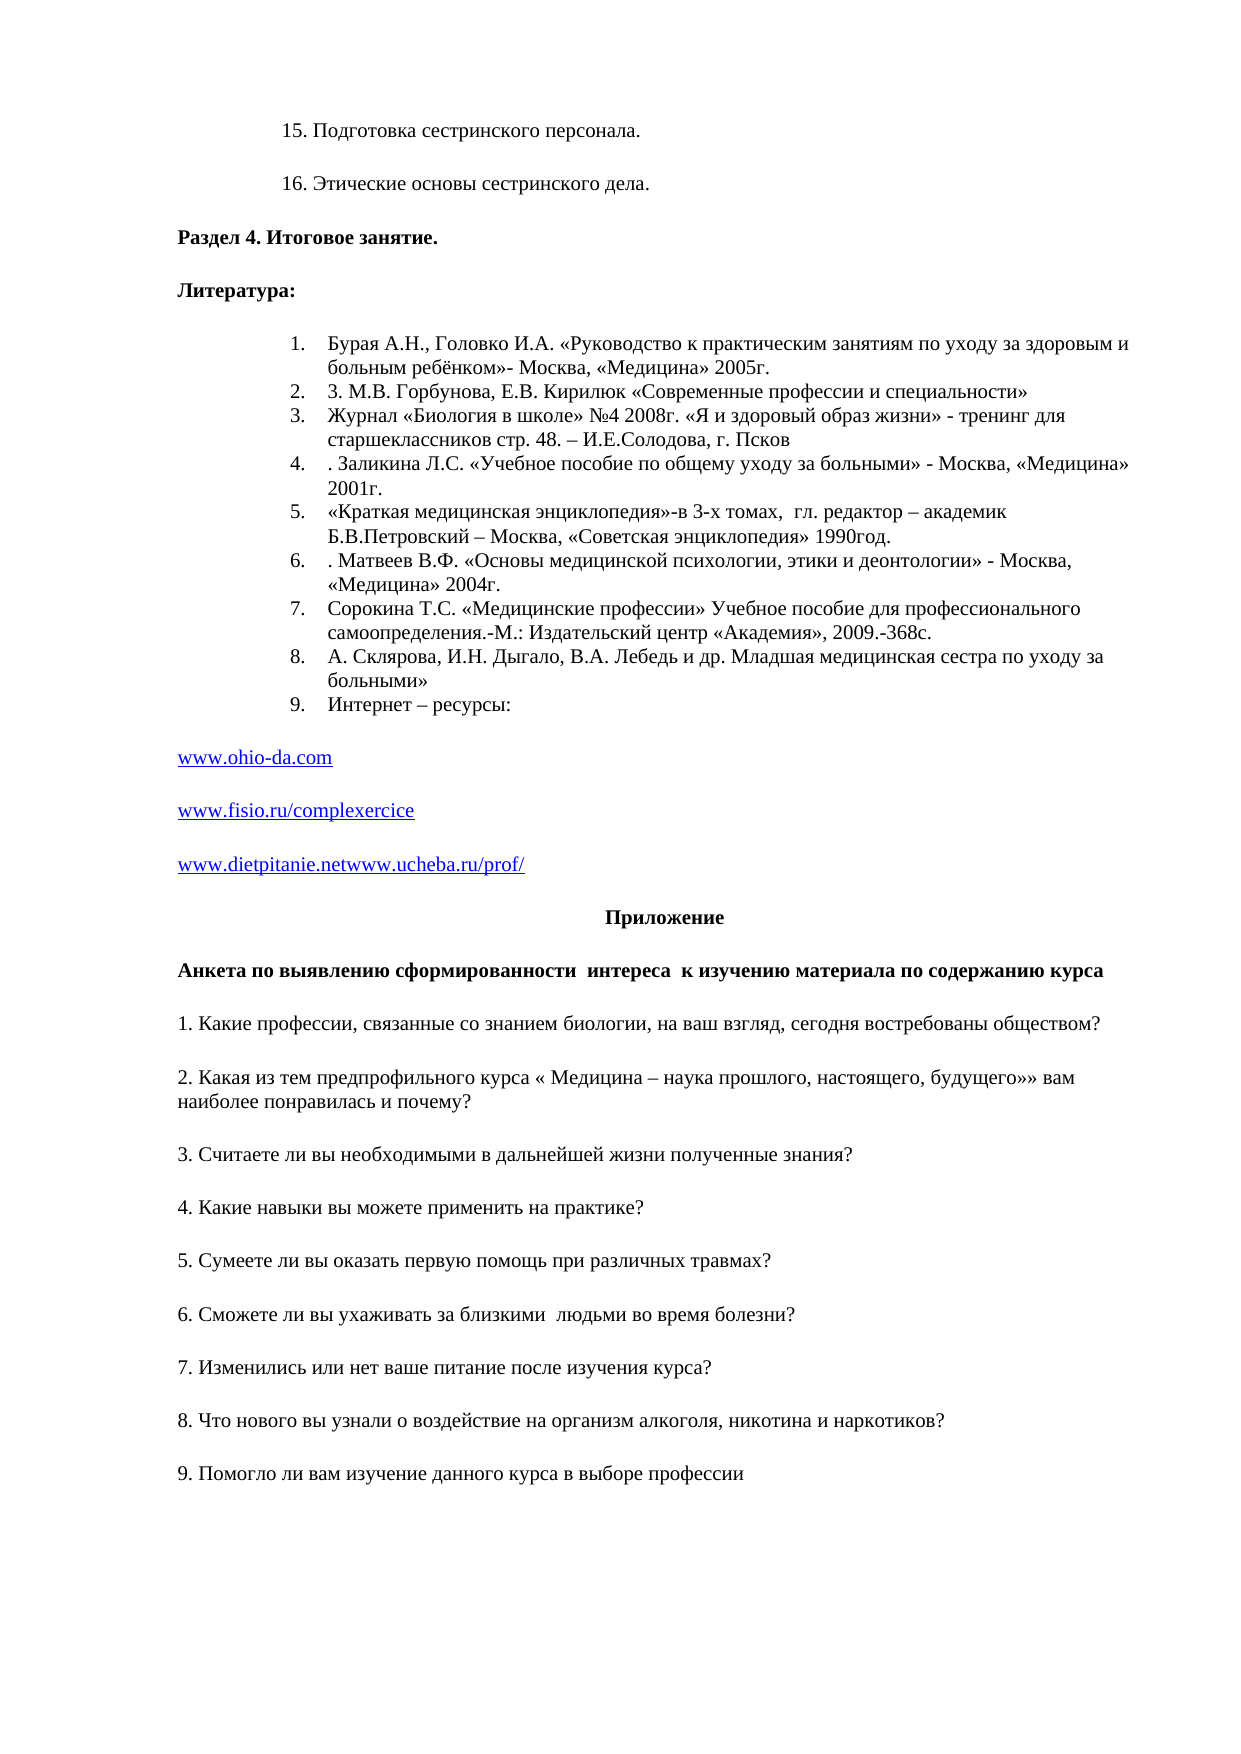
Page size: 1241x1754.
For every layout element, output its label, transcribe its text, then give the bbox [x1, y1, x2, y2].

text Литература: [177, 278, 1152, 302]
text 5. Сумеете ли вы оказать первую помощь при различных травмах? [177, 1248, 1152, 1272]
list «Краткая медицинская энциклопедия»-в 3-х томах, гл. редактор – академик Б.В.Петровский – Москва, «Советская энциклопедия» 1990год. [290, 499, 1152, 548]
text 2. Какая из тем предпрофильного курса « Медицина – наука прошлого, настоящего, будущего»» вам наиболее понравилась и почему? [177, 1064, 1152, 1113]
text www.fisio.ru/complexercice [177, 798, 1152, 822]
text 6. Сможете ли вы ухаживать за близкими людьми во время болезни? [177, 1302, 1152, 1326]
text 4. Какие навыки вы можете применить на практике? [177, 1195, 1152, 1219]
text 7. Изменились или нет ваше питание после изучения курса? [177, 1355, 1152, 1379]
text 1. Какие профессии, связанные со знанием биологии, на ваш взгляд, сегодня востребованы обществом? [177, 1011, 1152, 1035]
list . Матвеев В.Ф. «Основы медицинской психологии, этики и деонтологии» - Москва, «Медицина» 2004г. [290, 548, 1152, 596]
text Приложение [177, 905, 1152, 929]
list 3. М.В. Горбунова, Е.В. Кирилюк «Современные профессии и специальности» [290, 379, 1152, 403]
text www.dietpitanie.netwww.ucheba.ru/prof/ [177, 852, 1152, 876]
text Анкета по выявлению сформированности интереса к изучению материала по содержанию курса [177, 958, 1152, 982]
text 3. Считаете ли вы необходимыми в дальнейшей жизни полученные знания? [177, 1142, 1152, 1166]
list Сорокина Т.С. «Медицинские профессии» Учебное пособие для профессионального самоопределения.-М.: Издательский центр «Академия», 2009.-368с. [290, 596, 1152, 644]
text Раздел 4. Итоговое занятие. [177, 224, 1152, 249]
text 8. Что нового вы узнали о воздействие на организм алкоголя, никотина и наркотиков? [177, 1408, 1152, 1432]
list Бурая А.Н., Головко И.А. «Руководство к практическим занятиям по уходу за здоровым и больным ребёнком»- Москва, «Медицина» 2005г. [290, 331, 1152, 379]
text 15. Подготовка сестринского персонала. [177, 118, 1152, 142]
list . Заликина Л.С. «Учебное пособие по общему уходу за больными» - Москва, «Медицина» 2001г. [290, 451, 1152, 499]
list А. Склярова, И.Н. Дыгало, В.А. Лебедь и др. Младшая медицинская сестра по уходу за больными» [290, 644, 1152, 692]
text 9. Помогло ли вам изучение данного курса в выборе профессии [177, 1461, 1152, 1485]
text 16. Этические основы сестринского дела. [177, 171, 1152, 195]
text www.ohio-da.com [177, 745, 1152, 769]
list Журнал «Биология в школе» №4 2008г. «Я и здоровый образ жизни» - тренинг для старшеклассников стр. 48. – И.Е.Солодова, г. Псков [290, 403, 1152, 451]
list Интернет – ресурсы: [290, 692, 1152, 716]
